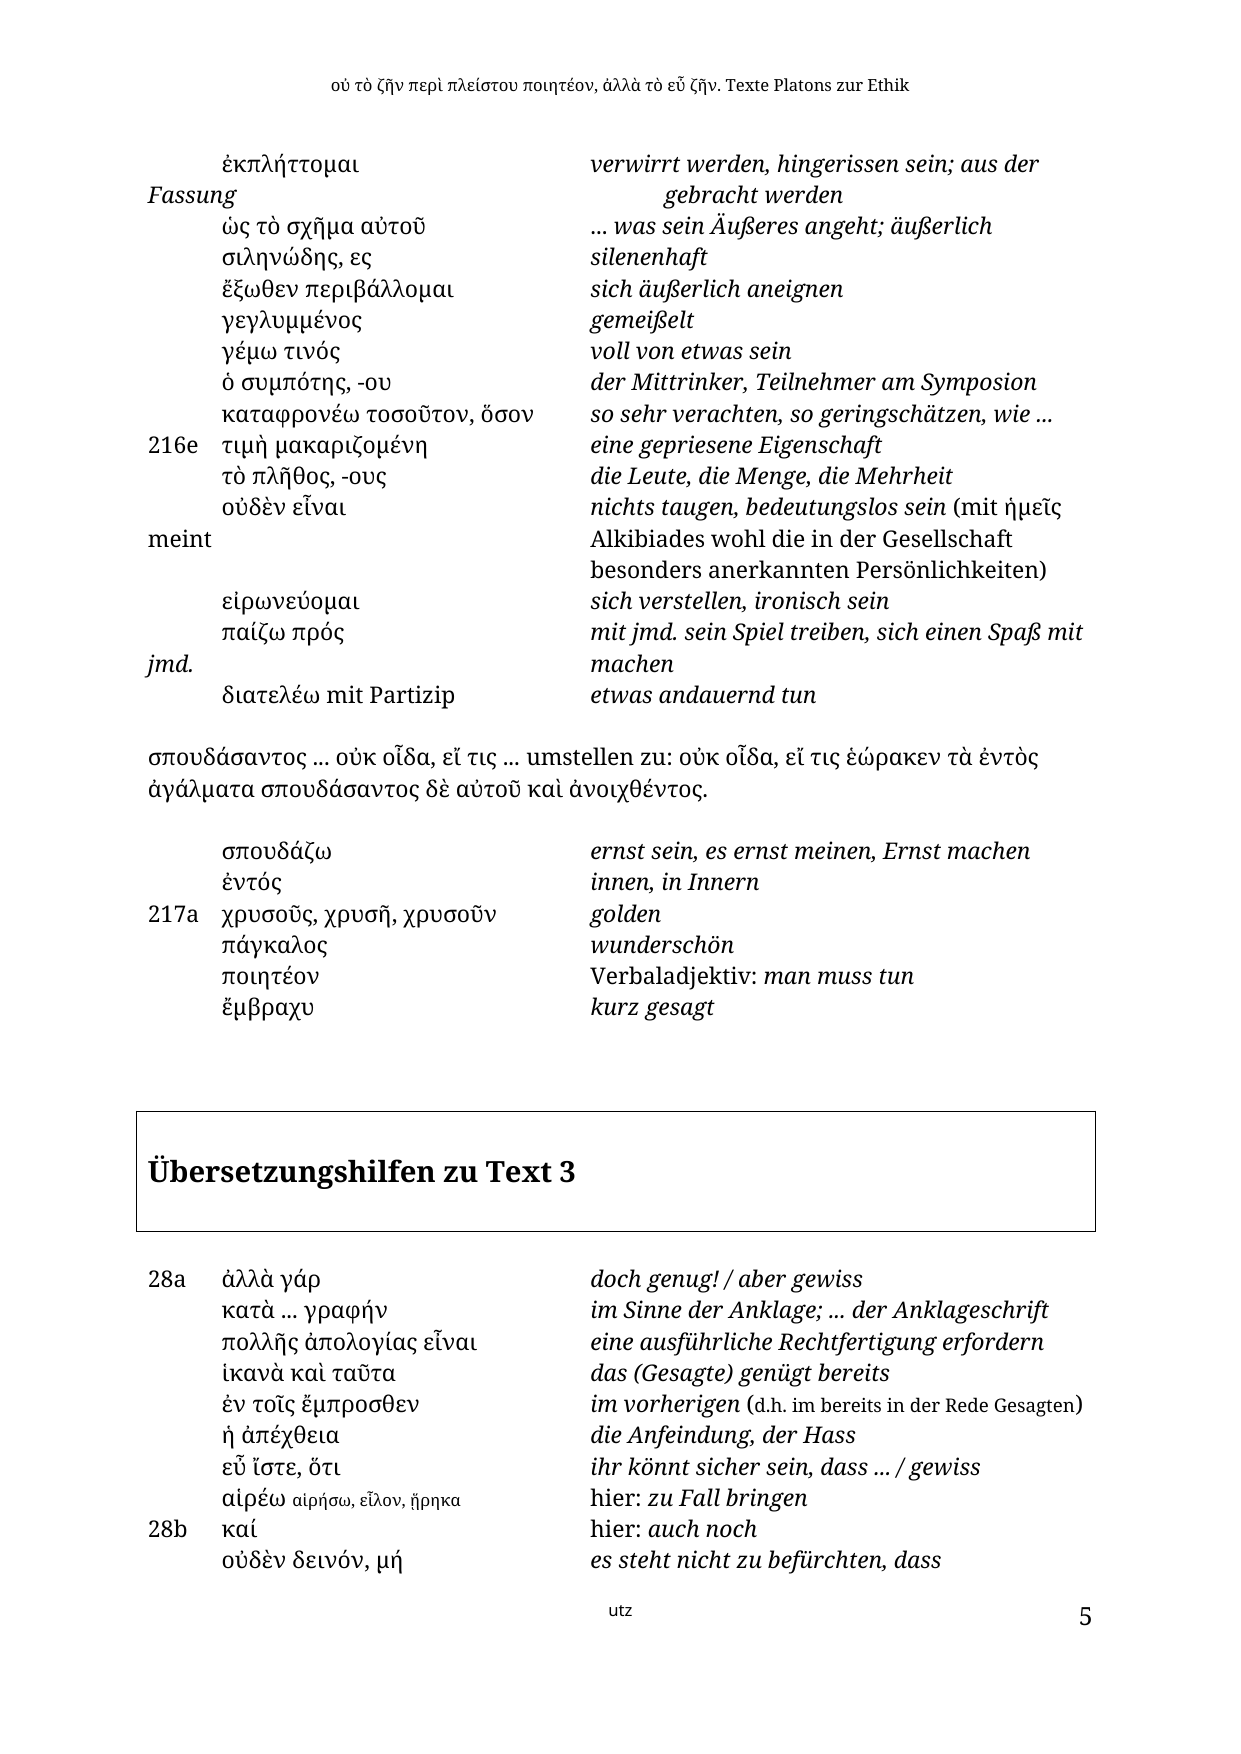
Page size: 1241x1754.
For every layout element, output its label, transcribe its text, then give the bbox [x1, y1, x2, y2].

text γέμω τινός voll von etwas sein [148, 335, 1093, 366]
text εἰρωνεύομαι sich verstellen, ironisch sein [148, 585, 1093, 616]
text ἔξωθεν περιβάλλομαι sich äußerlich aneignen [148, 273, 1093, 304]
text ἐν τοῖς ἔμπροσθεν im vorherigen (d.h. im bereits in der Rede Gesagten) [148, 1388, 1093, 1419]
text ποιητέον Verbaladjektiv: man muss tun [148, 960, 1093, 991]
text ὁ συμπότης, -ου der Mittrinker, Teilnehmer am Symposion [148, 366, 1093, 398]
text παίζω πρός mit jmd. sein Spiel treiben, sich einen Spaß mit jmd. machen [148, 616, 1093, 679]
text ὡς τὸ σχῆμα αὐτοῦ ... was sein Äußeres angeht; äußerlich [148, 210, 1093, 241]
text 217a χρυσοῦς, χρυσῆ, χρυσοῦν golden [148, 898, 1093, 929]
text ἐντός innen, in Innern [148, 866, 1093, 898]
text διατελέω mit Partizip etwas andauernd tun [148, 679, 1093, 710]
text πάγκαλος wunderschön [148, 929, 1093, 960]
text εὖ ἴστε, ὅτι ihr könnt sicher sein, dass ... / gewiss [148, 1451, 1093, 1482]
text ἔμβραχυ kurz gesagt [148, 991, 1093, 1023]
text πολλῆς ἀπολογίας εἶναι eine ausführliche Rechtfertigung erfordern [148, 1326, 1093, 1357]
text σπουδάσαντος ... οὐκ οἶδα, εἴ τις ... umstellen zu: οὐκ οἶδα, εἴ τις ἑώρακεν τὰ ἐντὸς ἀγάλματα σπουδάσαντος δὲ αὐτοῦ καὶ ἀνοιχθέντος. [148, 741, 1093, 804]
text ἡ ἀπέχθεια die Anfeindung, der Hass [148, 1419, 1093, 1451]
text καταφρονέω τοσοῦτον, ὅσον so sehr verachten, so geringschätzen, wie ... [148, 398, 1093, 429]
text γεγλυμμένος gemeißelt [148, 304, 1093, 335]
text οὐδὲν δεινόν, μή es steht nicht zu befürchten, dass [148, 1544, 1093, 1576]
text τὸ πλῆθος, -ους die Leute, die Menge, die Mehrheit [148, 460, 1093, 491]
text σιληνώδης, ες silenenhaft [148, 241, 1093, 273]
text σπουδάζω ernst sein, es ernst meinen, Ernst machen [148, 835, 1093, 866]
table_header Übersetzungshilfen zu Text 3 [137, 1112, 1095, 1231]
text 216e τιμὴ μακαριζομένη eine gepriesene Eigenschaft [148, 429, 1093, 460]
text 28b καί hier: auch noch [148, 1513, 1093, 1544]
text 28a ἀλλὰ γάρ doch genug! / aber gewiss [148, 1263, 1093, 1294]
text οὐδὲν εἶναι nichts taugen, bedeutungslos sein (mit ἡμεῖς meint Alkibiades wohl die in der Gesellschaft besonders anerkannten Persönlichkeiten) [148, 491, 1093, 585]
text ἐκπλήττομαι verwirrt werden, hingerissen sein; aus der Fassung gebracht werden [148, 148, 1093, 210]
text ἱκανὰ καὶ ταῦτα das (Gesagte) genügt bereits [148, 1357, 1093, 1388]
text κατὰ ... γραφήν im Sinne der Anklage; ... der Anklageschrift [148, 1294, 1093, 1326]
text αἱρέω αἱρήσω, εἷλον, ᾕρηκα hier: zu Fall bringen [148, 1482, 1093, 1513]
